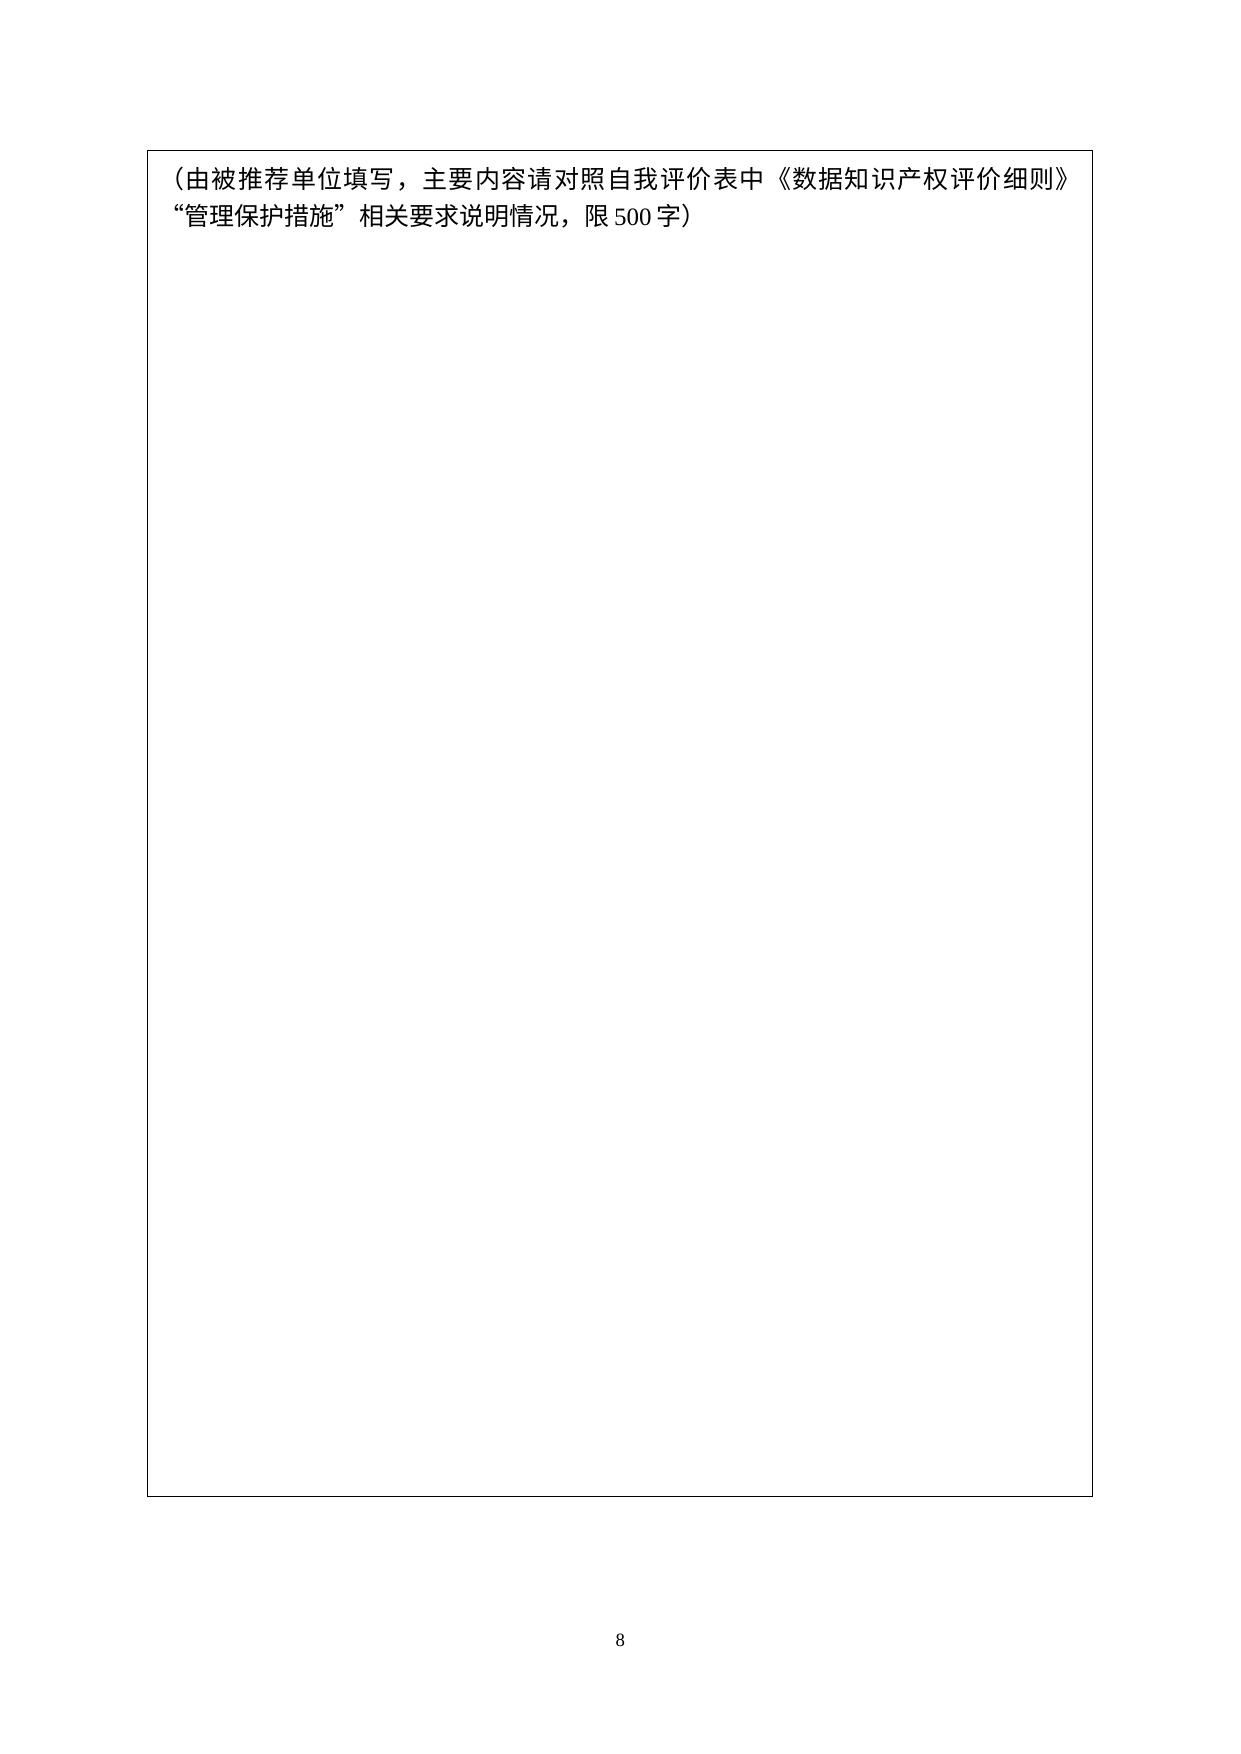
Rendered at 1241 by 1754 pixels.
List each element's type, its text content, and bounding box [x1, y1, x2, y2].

table_cell （由被推荐单位填写，主要内容请对照自我评价表中《数据知识产权评价细则》“管理保护措施”相关要求说明情况，限500字） [148, 151, 1092, 1496]
